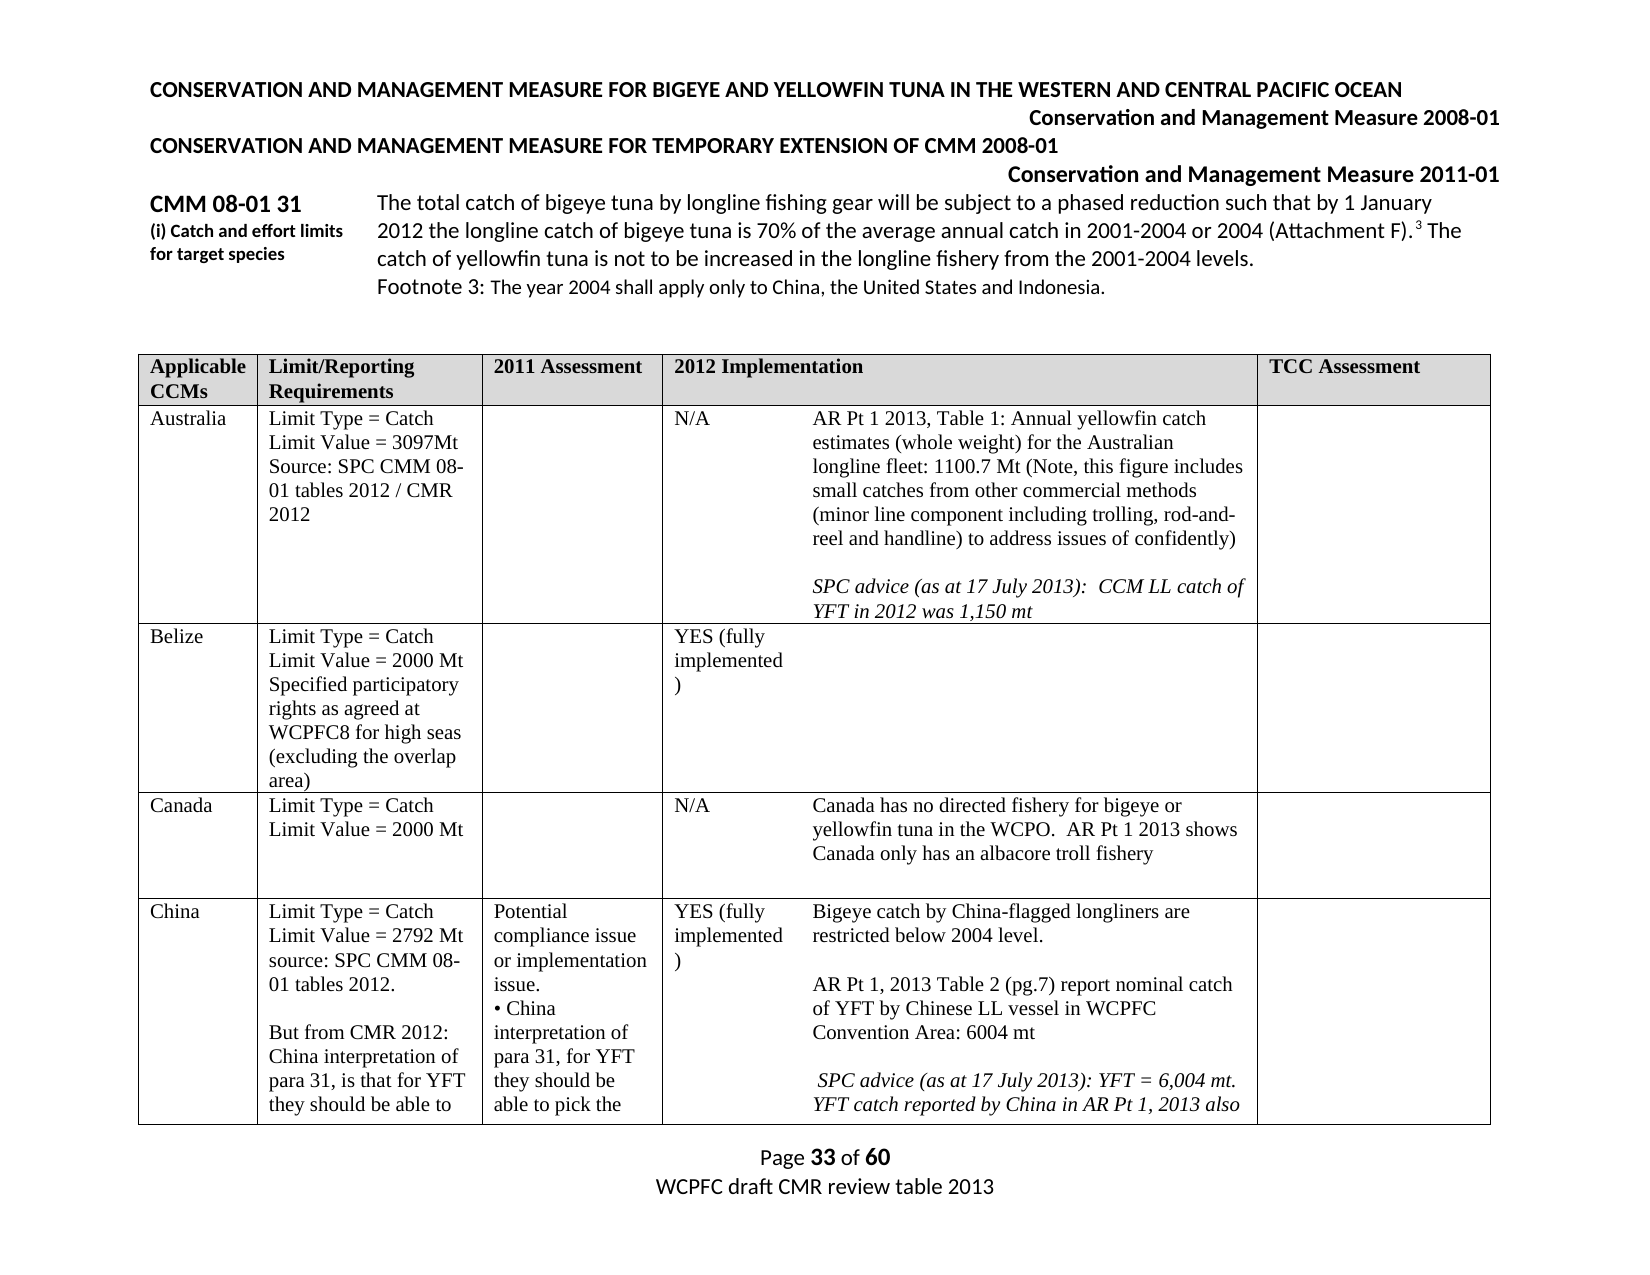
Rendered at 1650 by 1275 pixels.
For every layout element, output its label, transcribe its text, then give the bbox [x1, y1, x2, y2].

table_cell [801, 624, 1257, 792]
table_cell [1258, 406, 1490, 623]
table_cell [801, 899, 1257, 1124]
table_cell [1258, 624, 1490, 792]
table_cell YES (fully implemented) [663, 899, 801, 1124]
table_cell Australia [139, 406, 257, 623]
table_cell [1258, 793, 1490, 898]
table_cell [1258, 899, 1490, 1124]
table_header CMM 08-01 31 (i) Catch and effort limits for target species [139, 188, 366, 300]
table_cell N/A [663, 406, 801, 623]
table_cell China [139, 899, 257, 1124]
table_cell [483, 624, 662, 792]
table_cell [483, 899, 662, 1124]
table_header TCC Assessment [1258, 355, 1490, 405]
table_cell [258, 899, 482, 1124]
table_header The total catch of bigeye tuna by longline fishing gear will be subject to a phased reduction such that by 1 January 2012 the longline catch of bigeye tuna is 70% of the average annual catch in 2001-2004 or 2004 (Attachment F).3 The catch of yellowfin tuna is not to be increased in the longline fishery from the 2001-2004 levels. Footnote 3: The year 2004 shall apply only to China, the United States and Indonesia. [366, 188, 1491, 300]
table_header 2012 Implementation [663, 355, 1257, 405]
table_cell Belize [139, 624, 257, 792]
table_cell Limit Type = Catch Limit Value = 2000 Mt Specified participatory rights as agreed at WCPFC8 for high seas (excluding the overlap area) [258, 624, 482, 792]
table_cell [483, 793, 662, 898]
table_cell [483, 406, 662, 623]
table_cell AR Pt 1 2013, Table 1: Annual yellowfin catch estimates (whole weight) for the Australian longline fleet: 1100.7 Mt (Note, this figure includes small catches from other commercial methods (minor line component including trolling, rod-and-reel and handline) to address issues of confidently) SPC advice (as at 17 July 2013): CCM LL catch of YFT in 2012 was 1,150 mt [801, 406, 1257, 623]
table_cell Limit Type = Catch Limit Value = 3097Mt Source: SPC CMM 08-01 tables 2012 / CMR 2012 [258, 406, 482, 623]
table_cell N/A [663, 793, 801, 898]
table_cell Canada has no directed fishery for bigeye or yellowfin tuna in the WCPO. AR Pt 1 2013 shows Canada only has an albacore troll fishery [801, 793, 1257, 898]
table_header Limit/Reporting Requirements [258, 355, 482, 405]
table_header Applicable CCMs [139, 355, 257, 405]
table_cell Limit Type = Catch Limit Value = 2000 Mt [258, 793, 482, 898]
table_cell Canada [139, 793, 257, 898]
table_cell YES (fully implemented) [663, 624, 801, 792]
table_header 2011 Assessment [483, 355, 662, 405]
